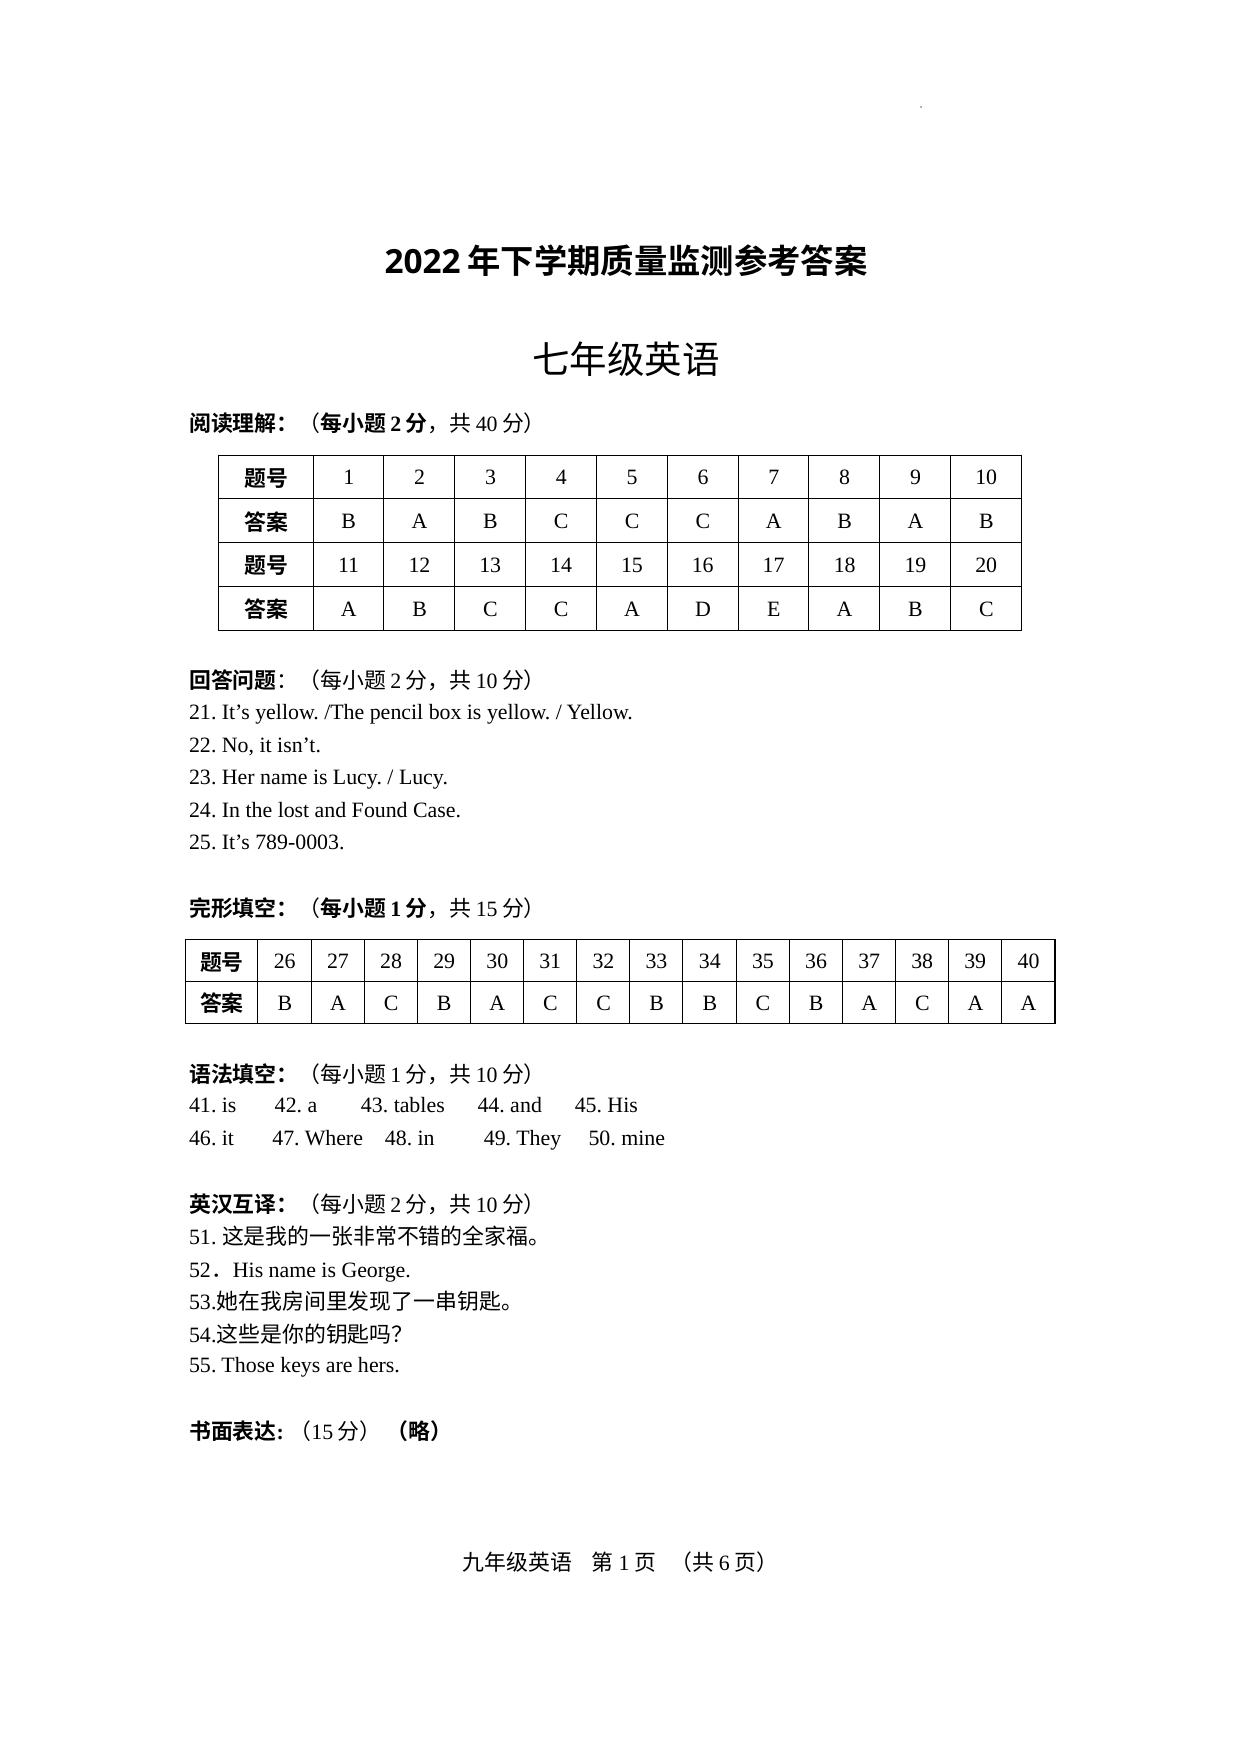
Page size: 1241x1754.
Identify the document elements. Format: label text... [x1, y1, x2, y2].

table_cell 答案 [219, 587, 313, 629]
text 完形填空：（每小题1分，共15分） [189, 891, 1051, 923]
table_header 题号 [219, 456, 313, 498]
table_cell A [809, 587, 879, 629]
table_cell A [739, 499, 808, 542]
table_header 6 [668, 456, 738, 498]
table_cell 17 [739, 543, 808, 586]
text 25. It’s 789-0003. [189, 826, 1051, 858]
table_cell C [526, 587, 596, 629]
table_header 34 [683, 940, 736, 981]
table_cell 11 [314, 543, 383, 586]
table_header 28 [365, 940, 417, 981]
table_cell B [314, 499, 383, 542]
table_header 36 [790, 940, 842, 981]
table_cell B [384, 587, 454, 629]
text 回答问题：（每小题2分，共10分） [189, 663, 1051, 696]
table_cell D [668, 587, 738, 629]
table_cell A [843, 982, 895, 1023]
table_cell 15 [597, 543, 667, 586]
table_header 5 [597, 456, 667, 498]
text 语法填空：（每小题1分，共10分） [189, 1056, 1051, 1089]
text 52．His name is George. [189, 1251, 1051, 1284]
table_cell 12 [384, 543, 454, 586]
text 53.她在我房间里发现了一串钥匙。 [189, 1284, 1051, 1316]
text 22. No, it isn’t. [189, 728, 1051, 761]
table_header 39 [949, 940, 1001, 981]
table_header 4 [526, 456, 596, 498]
table_cell 答案 [219, 499, 313, 542]
table_header 38 [896, 940, 948, 981]
table_header 27 [312, 940, 364, 981]
table_header 10 [951, 456, 1021, 498]
table_cell B [809, 499, 879, 542]
table_cell 20 [951, 543, 1021, 586]
table_cell A [949, 982, 1001, 1023]
text 21. It’s yellow. /The pencil box is yellow. / Yellow. [189, 696, 1051, 728]
table_header 7 [739, 456, 808, 498]
table_header 40 [1002, 940, 1054, 981]
table_cell B [258, 982, 311, 1023]
table_header 3 [455, 456, 525, 498]
table_cell C [455, 587, 525, 629]
text 英汉互译：（每小题2分，共10分） [189, 1186, 1051, 1219]
text 23. Her name is Lucy. / Lucy. [189, 761, 1051, 793]
text 55. Those keys are hers. [189, 1349, 1051, 1381]
table_cell 19 [880, 543, 950, 586]
table_cell A [312, 982, 364, 1023]
table_cell B [880, 587, 950, 629]
table_header 35 [737, 940, 789, 981]
table_cell B [455, 499, 525, 542]
table_cell 18 [809, 543, 879, 586]
table_header 26 [258, 940, 311, 981]
table_cell C [896, 982, 948, 1023]
text 2022年下学期质量监测参考答案 [200, 227, 1051, 292]
table_header 30 [471, 940, 523, 981]
table_header 8 [809, 456, 879, 498]
table_header 31 [524, 940, 576, 981]
text 阅读理解：（每小题2分，共40分） [189, 406, 1051, 438]
table_cell B [630, 982, 682, 1023]
table_cell C [951, 587, 1021, 629]
table_cell A [880, 499, 950, 542]
table_cell B [951, 499, 1021, 542]
table_cell C [577, 982, 629, 1023]
table_cell 14 [526, 543, 596, 586]
table_cell E [739, 587, 808, 629]
table_cell B [418, 982, 470, 1023]
table_cell A [471, 982, 523, 1023]
table_cell C [737, 982, 789, 1023]
table_header 32 [577, 940, 629, 981]
table_header 2 [384, 456, 454, 498]
text 41. is 42. a 43. tables 44. and 45. His [189, 1089, 1051, 1121]
table_cell 答案 [186, 982, 257, 1023]
table_cell 16 [668, 543, 738, 586]
table_header 1 [314, 456, 383, 498]
text 书面表达: （15分） （略） [189, 1414, 1051, 1446]
text 46. it 47. Where 48. in 49. They 50. mine [189, 1121, 1051, 1154]
text 七年级英语 [200, 324, 1051, 389]
table_cell C [524, 982, 576, 1023]
table_cell B [683, 982, 736, 1023]
table_cell A [597, 587, 667, 629]
table_header 37 [843, 940, 895, 981]
text 51. 这是我的一张非常不错的全家福。 [189, 1219, 1051, 1251]
table_cell A [384, 499, 454, 542]
table_cell 题号 [219, 543, 313, 586]
table_cell 13 [455, 543, 525, 586]
text 54.这些是你的钥匙吗？ [189, 1316, 1051, 1349]
table_header 9 [880, 456, 950, 498]
table_cell B [790, 982, 842, 1023]
table_cell C [526, 499, 596, 542]
table_cell C [597, 499, 667, 542]
table_header 33 [630, 940, 682, 981]
table_cell C [365, 982, 417, 1023]
table_header 题号 [186, 940, 257, 981]
table_cell A [1002, 982, 1054, 1023]
table_cell A [314, 587, 383, 629]
table_cell C [668, 499, 738, 542]
table_header 29 [418, 940, 470, 981]
text 24. In the lost and Found Case. [189, 793, 1051, 826]
